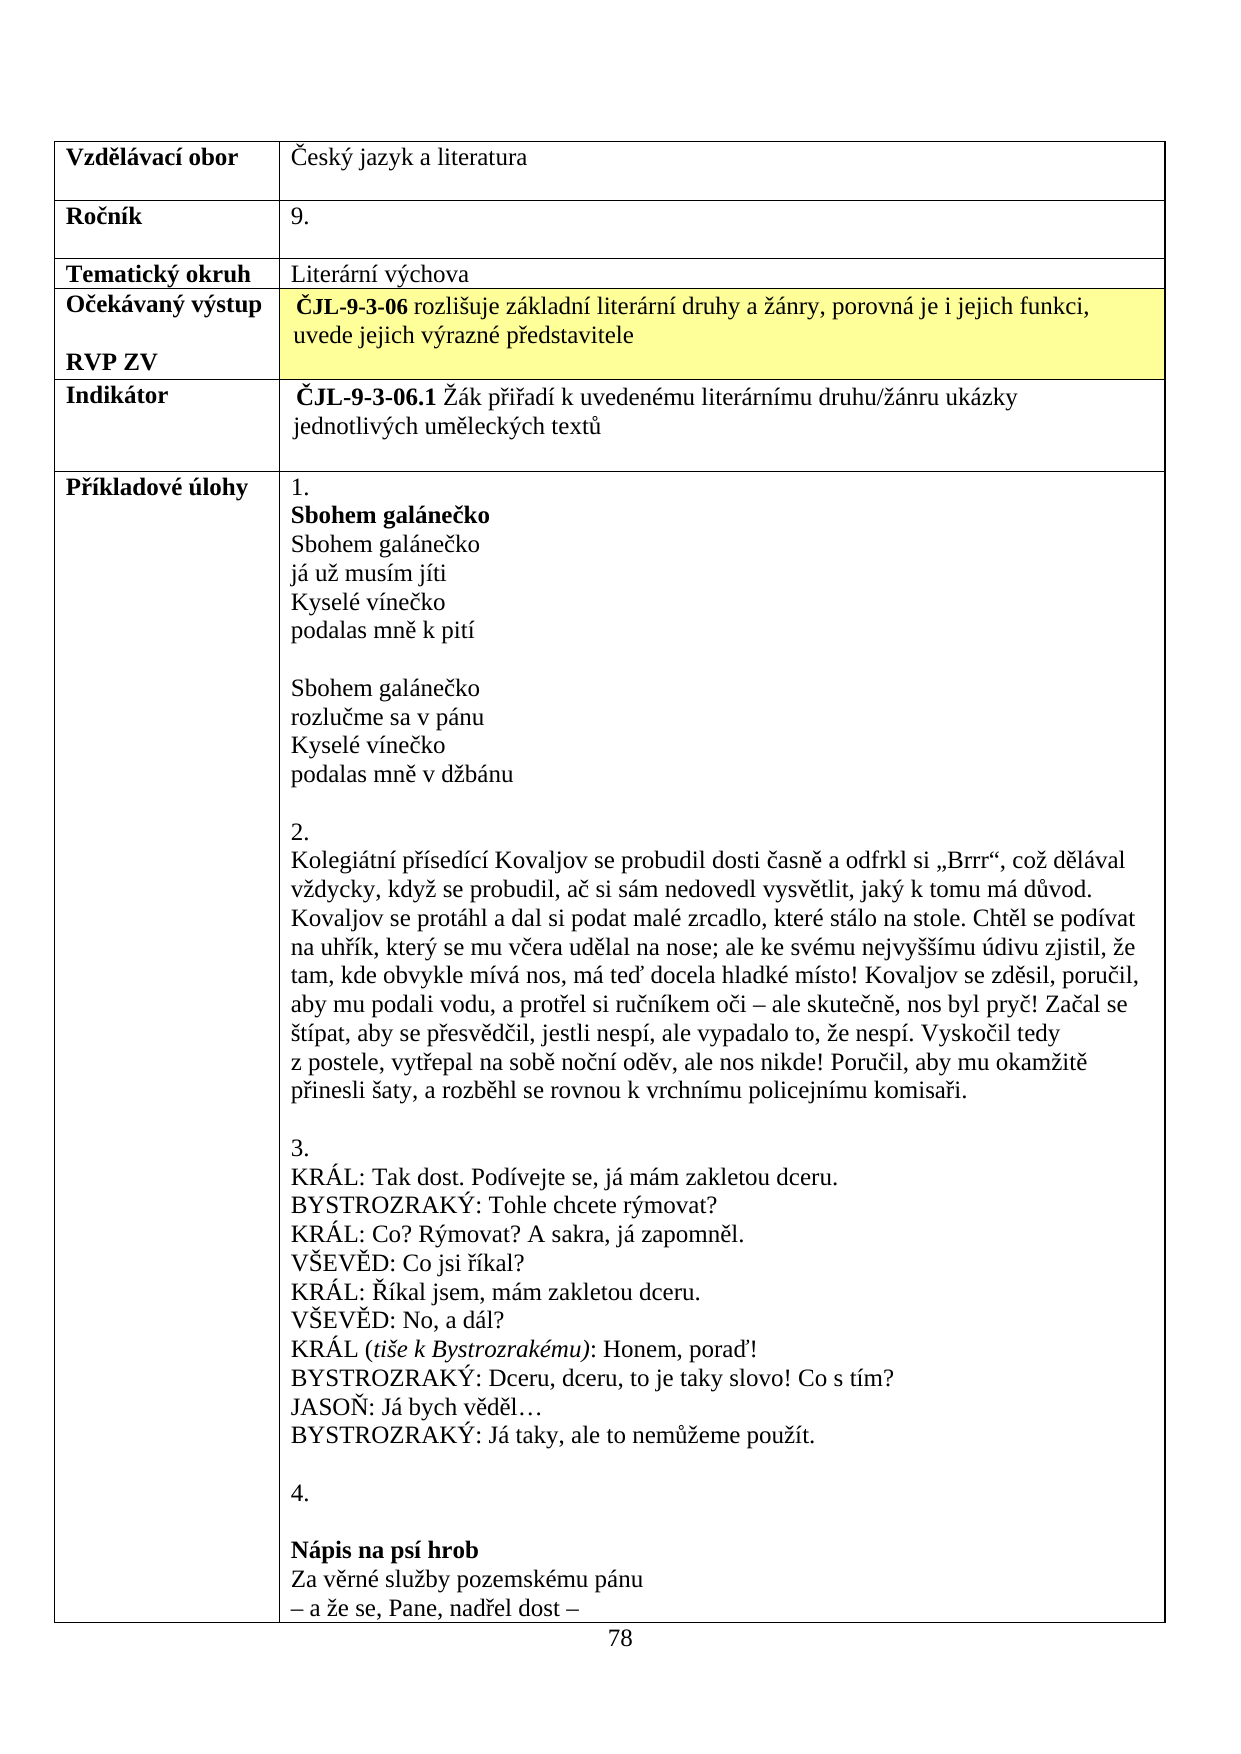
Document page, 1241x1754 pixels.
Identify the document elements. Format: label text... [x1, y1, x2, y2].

table_cell Očekávaný výstup RVP ZV [55, 289, 279, 379]
table_header Český jazyk a literatura [280, 142, 1164, 200]
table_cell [280, 472, 1164, 1622]
table_cell Literární výchova [280, 259, 1164, 288]
table_cell 9. [280, 201, 1164, 258]
table_cell ČJL-9-3-06.1 Žák přiřadí k uvedenému literárnímu druhu/žánru ukázky jednotlivých uměleckých textů [280, 380, 1164, 471]
table_cell Indikátor [55, 380, 279, 471]
table_header Vzdělávací obor [55, 142, 279, 200]
table_cell ČJL-9-3-06 rozlišuje základní literární druhy a žánry, porovná je i jejich funkci, uvede jejich výrazné představitele [280, 289, 1164, 379]
table_cell Tematický okruh [55, 259, 279, 288]
table_cell Příkladové úlohy [55, 472, 279, 1622]
table_cell Ročník [55, 201, 279, 258]
